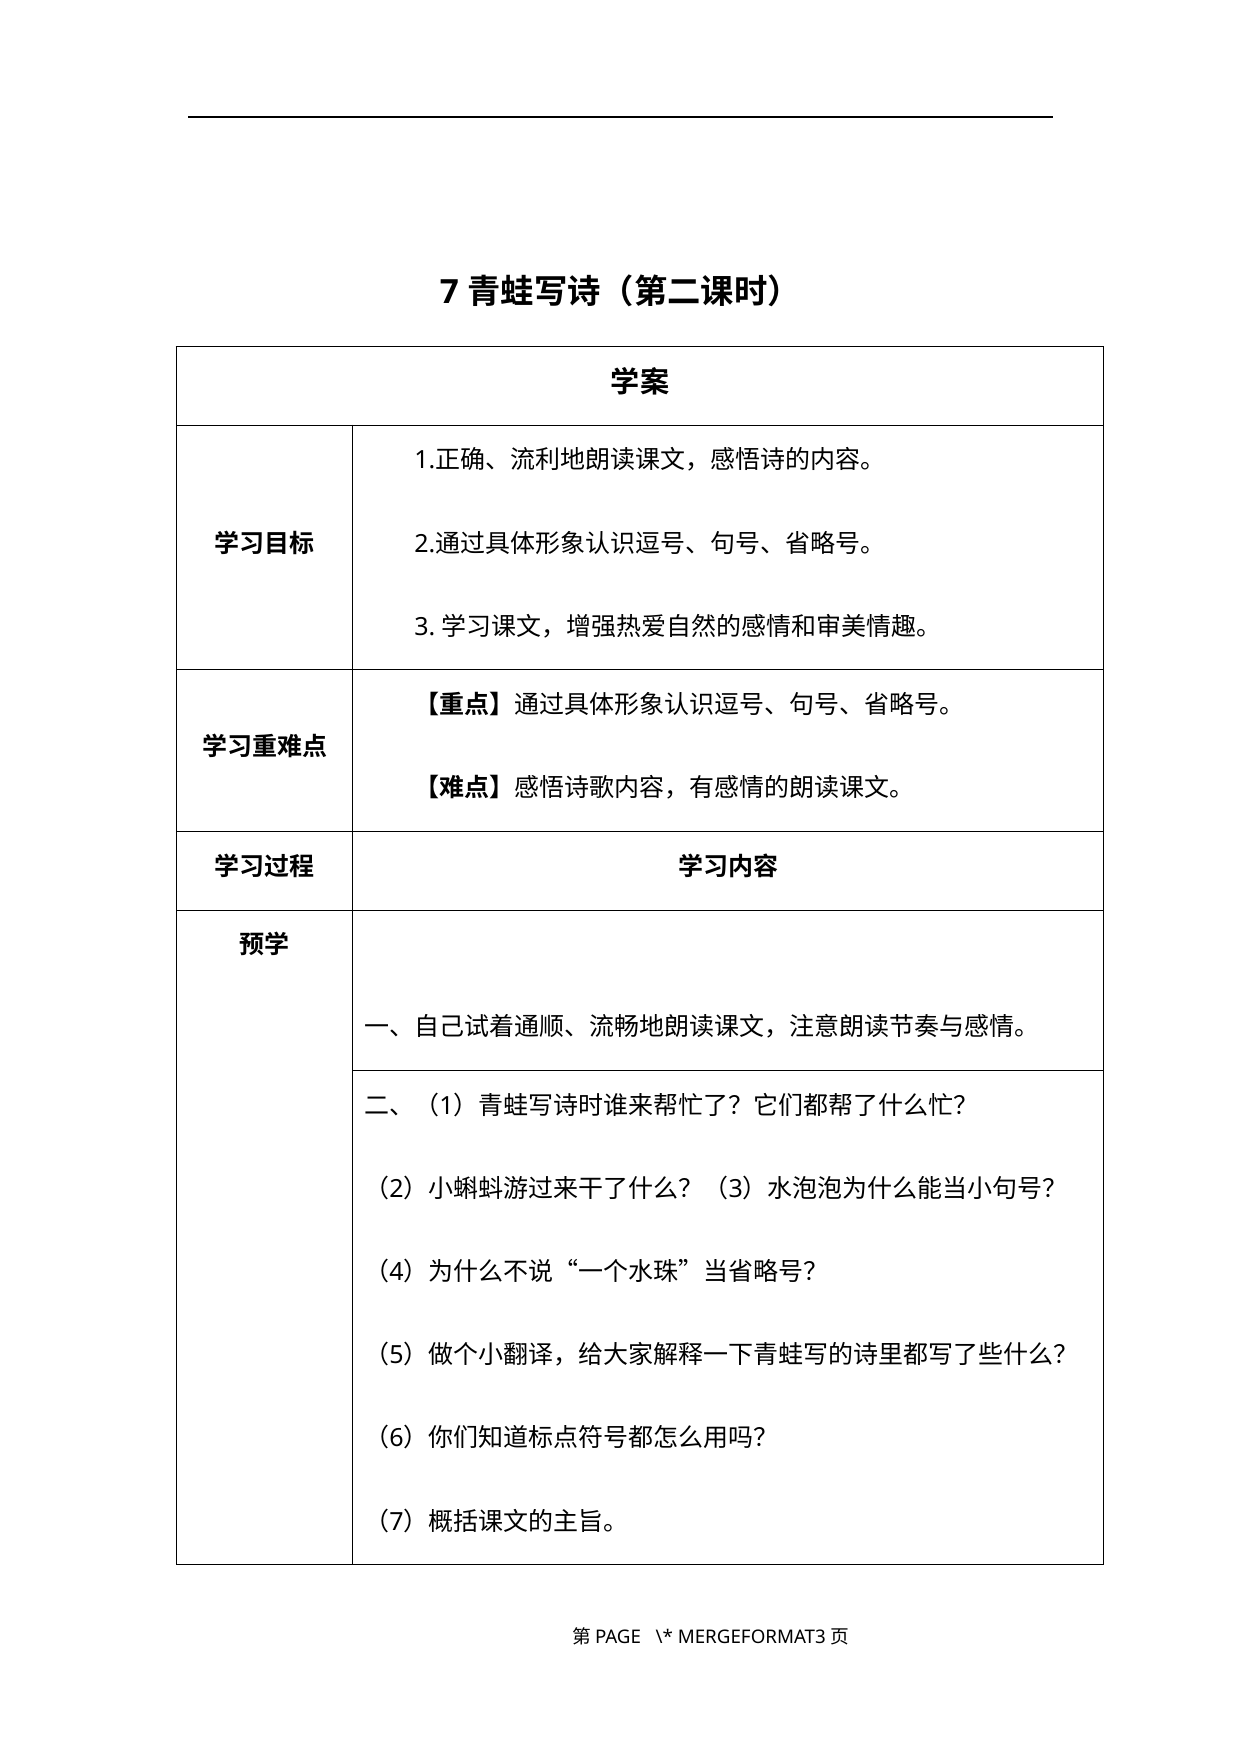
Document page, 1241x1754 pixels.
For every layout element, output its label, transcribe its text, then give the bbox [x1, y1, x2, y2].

table_cell 一、自己试着通顺、流畅地朗读课文，注意朗读节奏与感情。 [353, 911, 1103, 1070]
table_cell 学习内容 [353, 832, 1103, 909]
table_cell 二、（1）青蛙写诗时谁来帮忙了？它们都帮了什么忙？ （2）小蝌蚪游过来干了什么？（3）水泡泡为什么能当小句号？ （4）为什么不说“一个水珠”当省略号？ （5）做个小翻译，给大家解释一下青蛙写的诗里都写了些什么？ （6）你们知道标点符号都怎么用吗？ （7）概括课文的主旨。 [353, 1071, 1103, 1564]
table_cell 1.正确、流利地朗读课文，感悟诗的内容。 2.通过具体形象认识逗号、句号、省略号。 3. 学习课文，增强热爱自然的感情和审美情趣。 [353, 426, 1103, 669]
table_cell 预学 [177, 911, 352, 1564]
table_cell 学习过程 [177, 832, 352, 909]
table_cell 学习目标 [177, 426, 352, 669]
table_cell 【重点】通过具体形象认识逗号、句号、省略号。 【难点】感悟诗歌内容，有感情的朗读课文。 [353, 670, 1103, 831]
table_cell 学习重难点 [177, 670, 352, 831]
text 7 青蛙写诗（第二课时） [187, 257, 1053, 322]
table_header 学案 [177, 347, 1103, 424]
